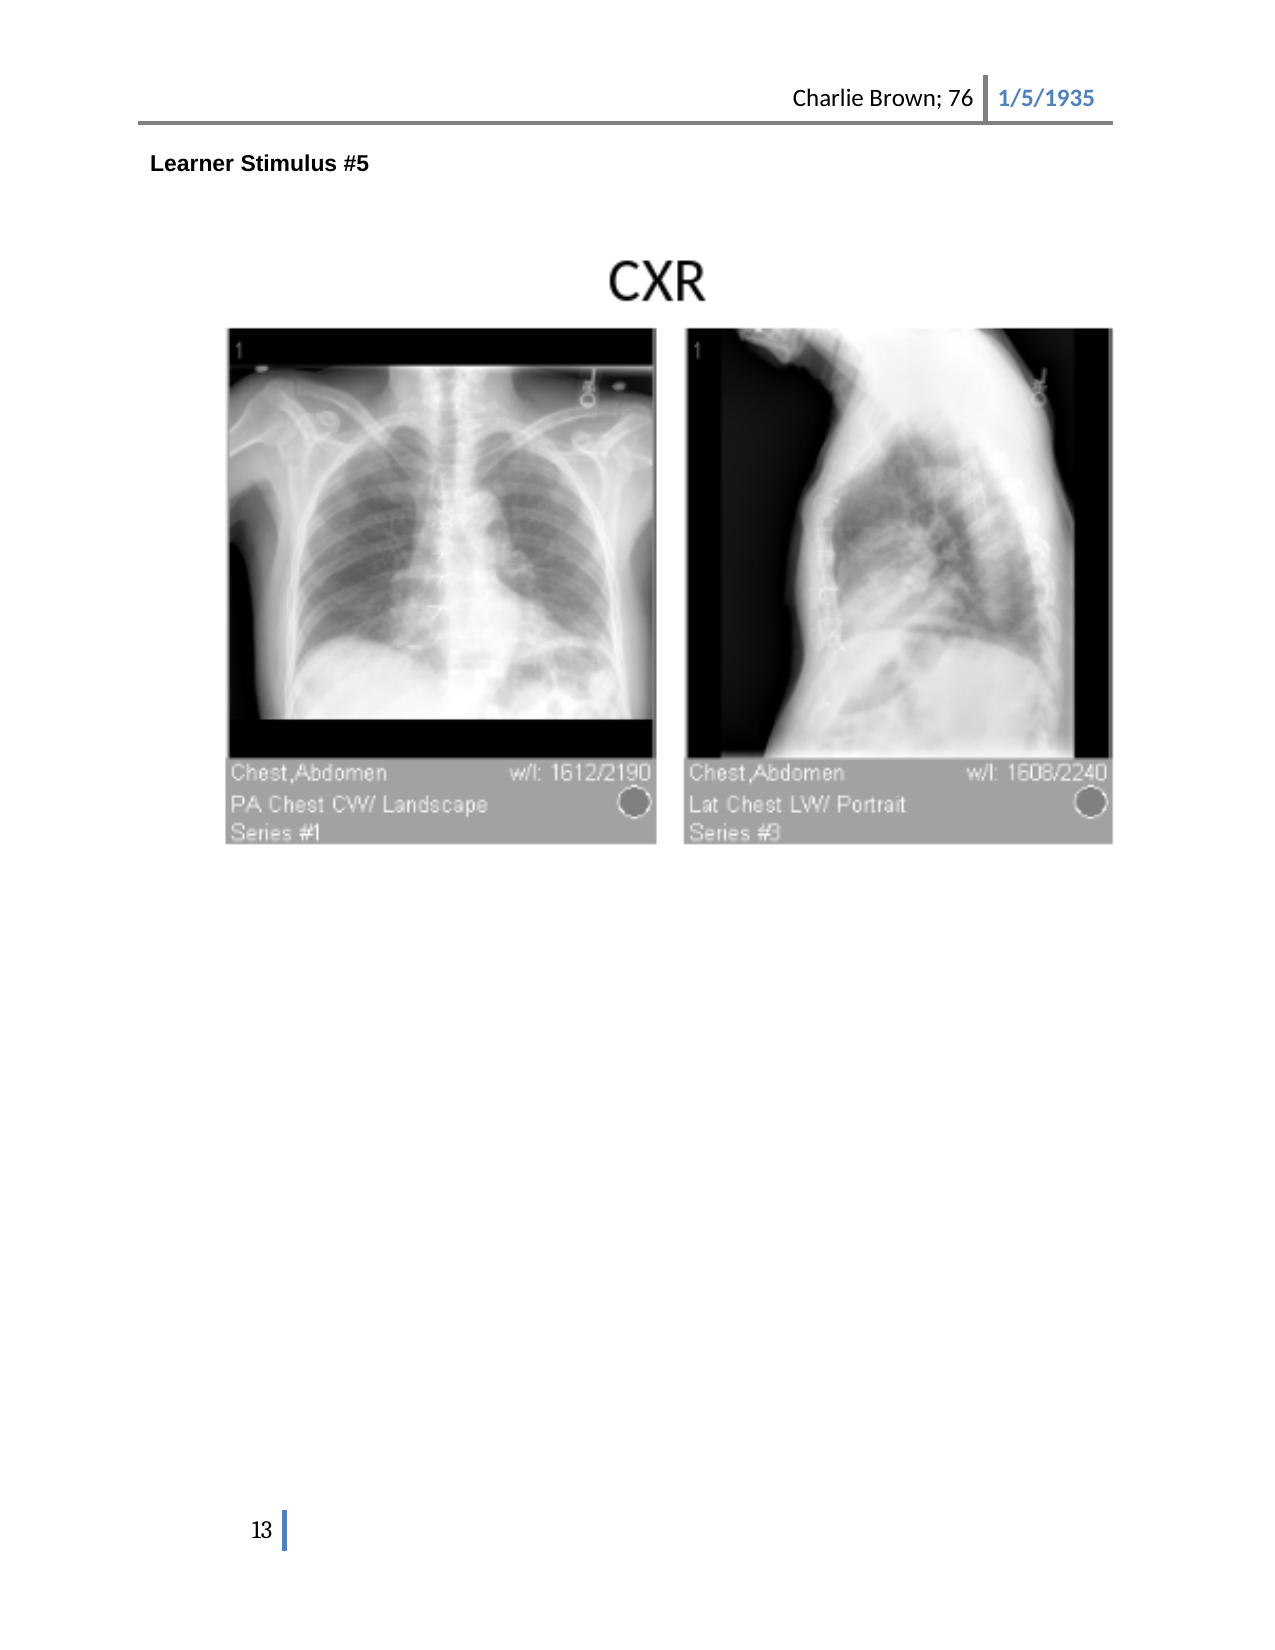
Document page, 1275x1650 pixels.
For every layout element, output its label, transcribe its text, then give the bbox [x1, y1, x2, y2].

text RBC 5-19Learner Stimulus #5 [150, 150, 1125, 176]
